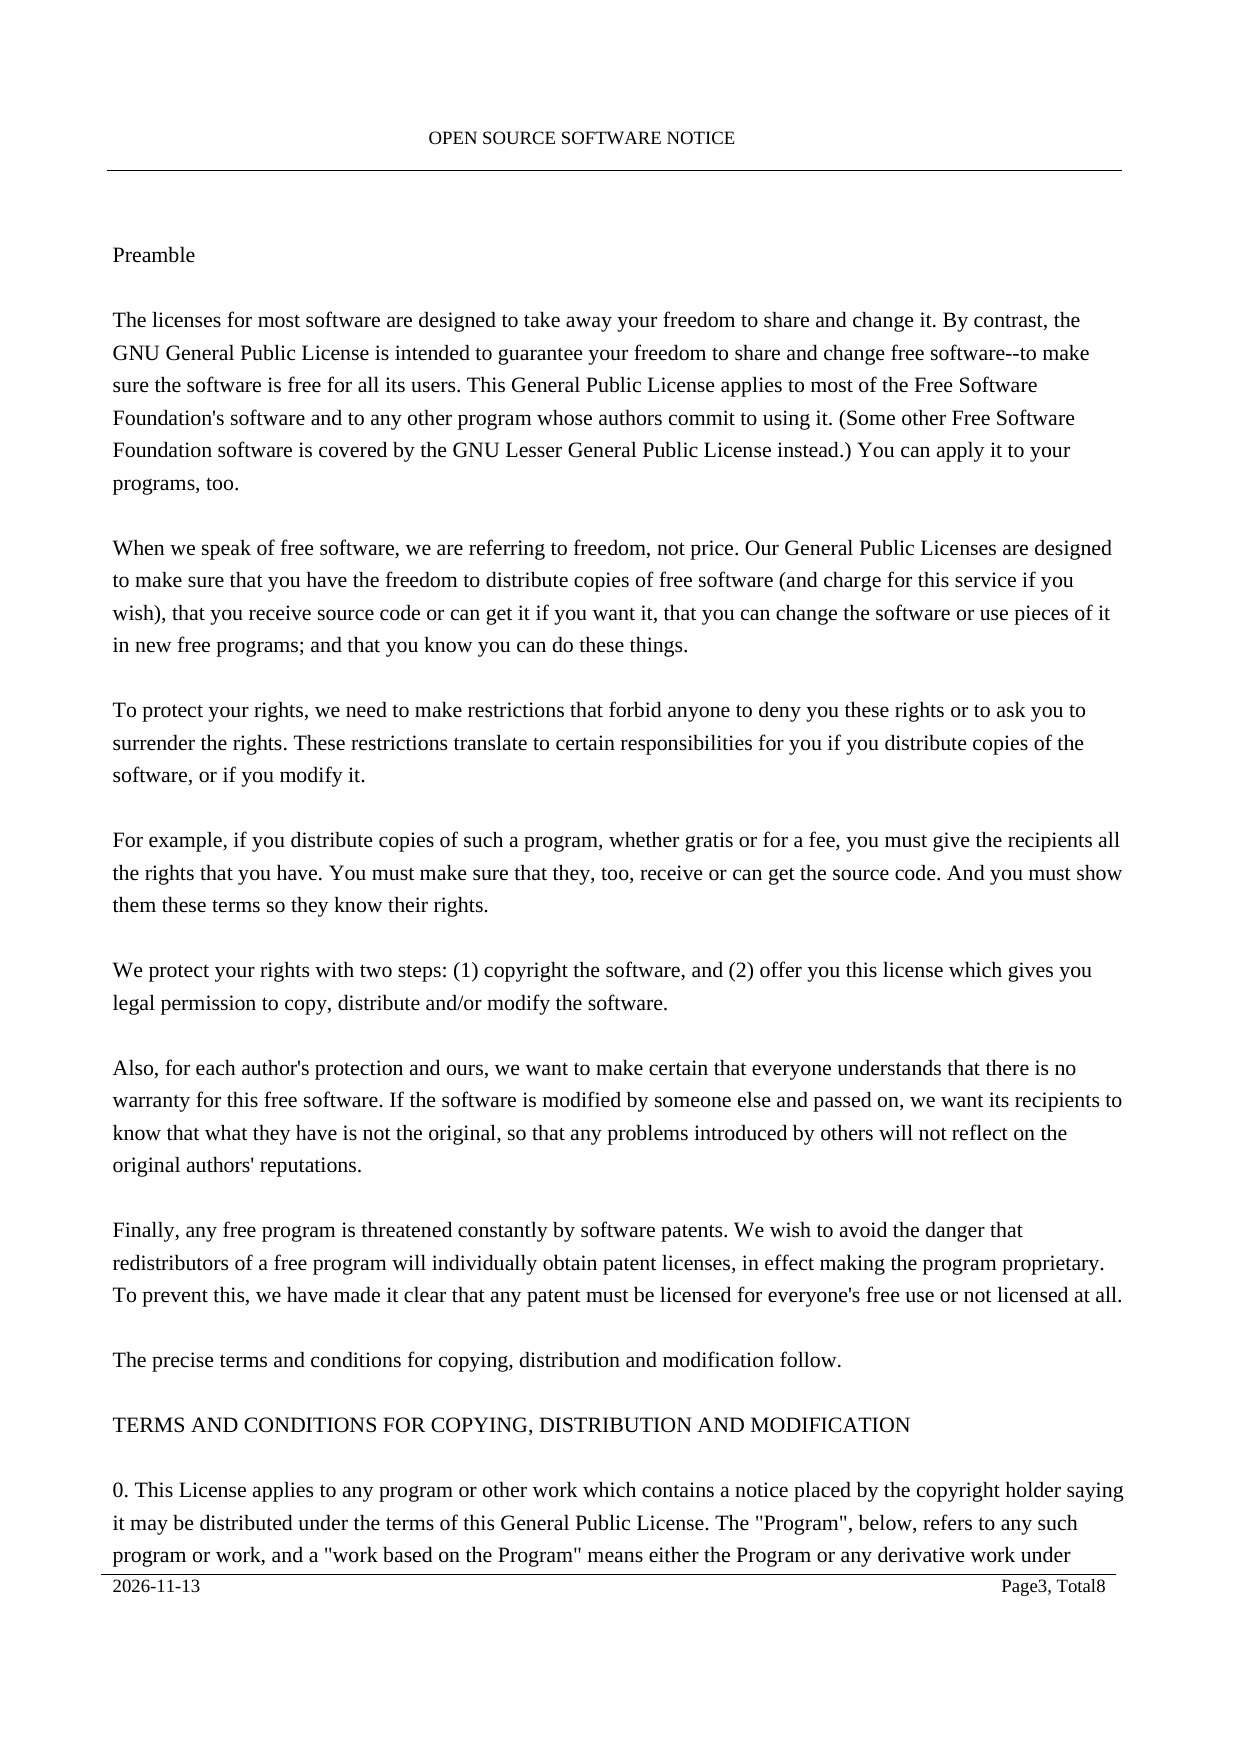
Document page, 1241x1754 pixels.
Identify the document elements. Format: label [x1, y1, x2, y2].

text [112, 206, 1128, 1571]
